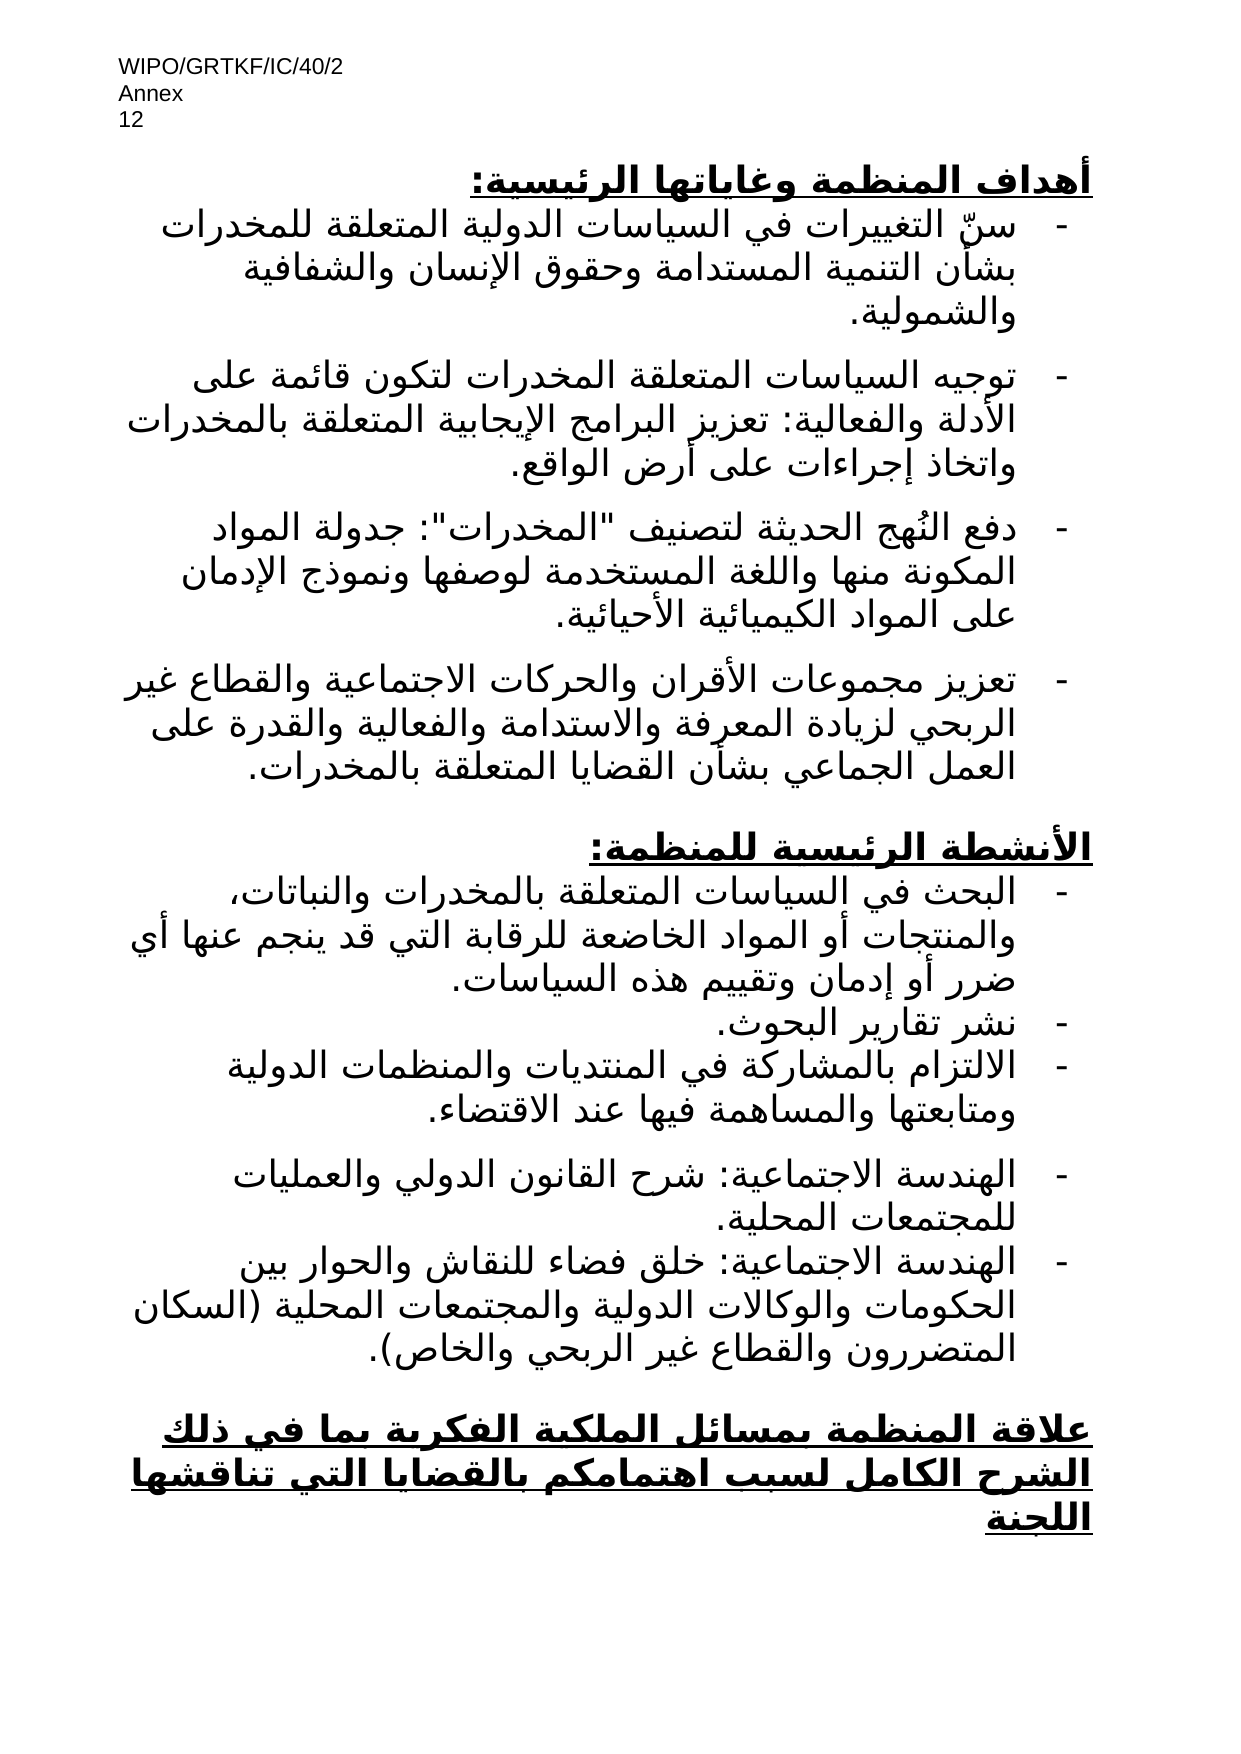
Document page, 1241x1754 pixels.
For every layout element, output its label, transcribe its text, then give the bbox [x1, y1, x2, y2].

list البحث في السياسات المتعلقة بالمخدرات والنباتات، والمنتجات أو المواد الخاضعة للرقابة التي قد ينجم عنها أي ضرر أو إدمان وتقييم هذه السياسات. [118, 869, 1055, 1001]
list الالتزام بالمشاركة في المنتديات والمنظمات الدولية ومتابعتها والمساهمة فيها عند الاقتضاء. [118, 1044, 1055, 1131]
list الهندسة الاجتماعية: خلق فضاء للنقاش والحوار بين الحكومات والوكالات الدولية والمجتمعات المحلية (السكان المتضررون والقطاع غير الربحي والخاص). [118, 1239, 1055, 1371]
list توجيه السياسات المتعلقة المخدرات لتكون قائمة على الأدلة والفعالية: تعزيز البرامج الإيجابية المتعلقة بالمخدرات واتخاذ إجراءات على أرض الواقع. [118, 354, 1055, 485]
text الأنشطة الرئيسية للمنظمة: [118, 826, 1092, 869]
list سنّ التغييرات في السياسات الدولية المتعلقة للمخدرات بشأن التنمية المستدامة وحقوق الإنسان والشفافية والشمولية. [118, 202, 1055, 333]
text علاقة المنظمة بمسائل الملكية الفكرية بما في ذلك الشرح الكامل لسبب اهتمامكم بالقضايا التي تناقشها اللجنة [118, 1408, 1092, 1539]
list نشر تقارير البحوث. [118, 1001, 1055, 1044]
list دفع النُهج الحديثة لتصنيف "المخدرات": جدولة المواد المكونة منها واللغة المستخدمة لوصفها ونموذج الإدمان على المواد الكيميائية الأحيائية. [118, 506, 1055, 637]
list الهندسة الاجتماعية: شرح القانون الدولي والعمليات للمجتمعات المحلية. [118, 1152, 1055, 1239]
list تعزيز مجموعات الأقران والحركات الاجتماعية والقطاع غير الربحي لزيادة المعرفة والاستدامة والفعالية والقدرة على العمل الجماعي بشأن القضايا المتعلقة بالمخدرات. [118, 657, 1055, 788]
text أهداف المنظمة وغاياتها الرئيسية: [118, 158, 1092, 202]
